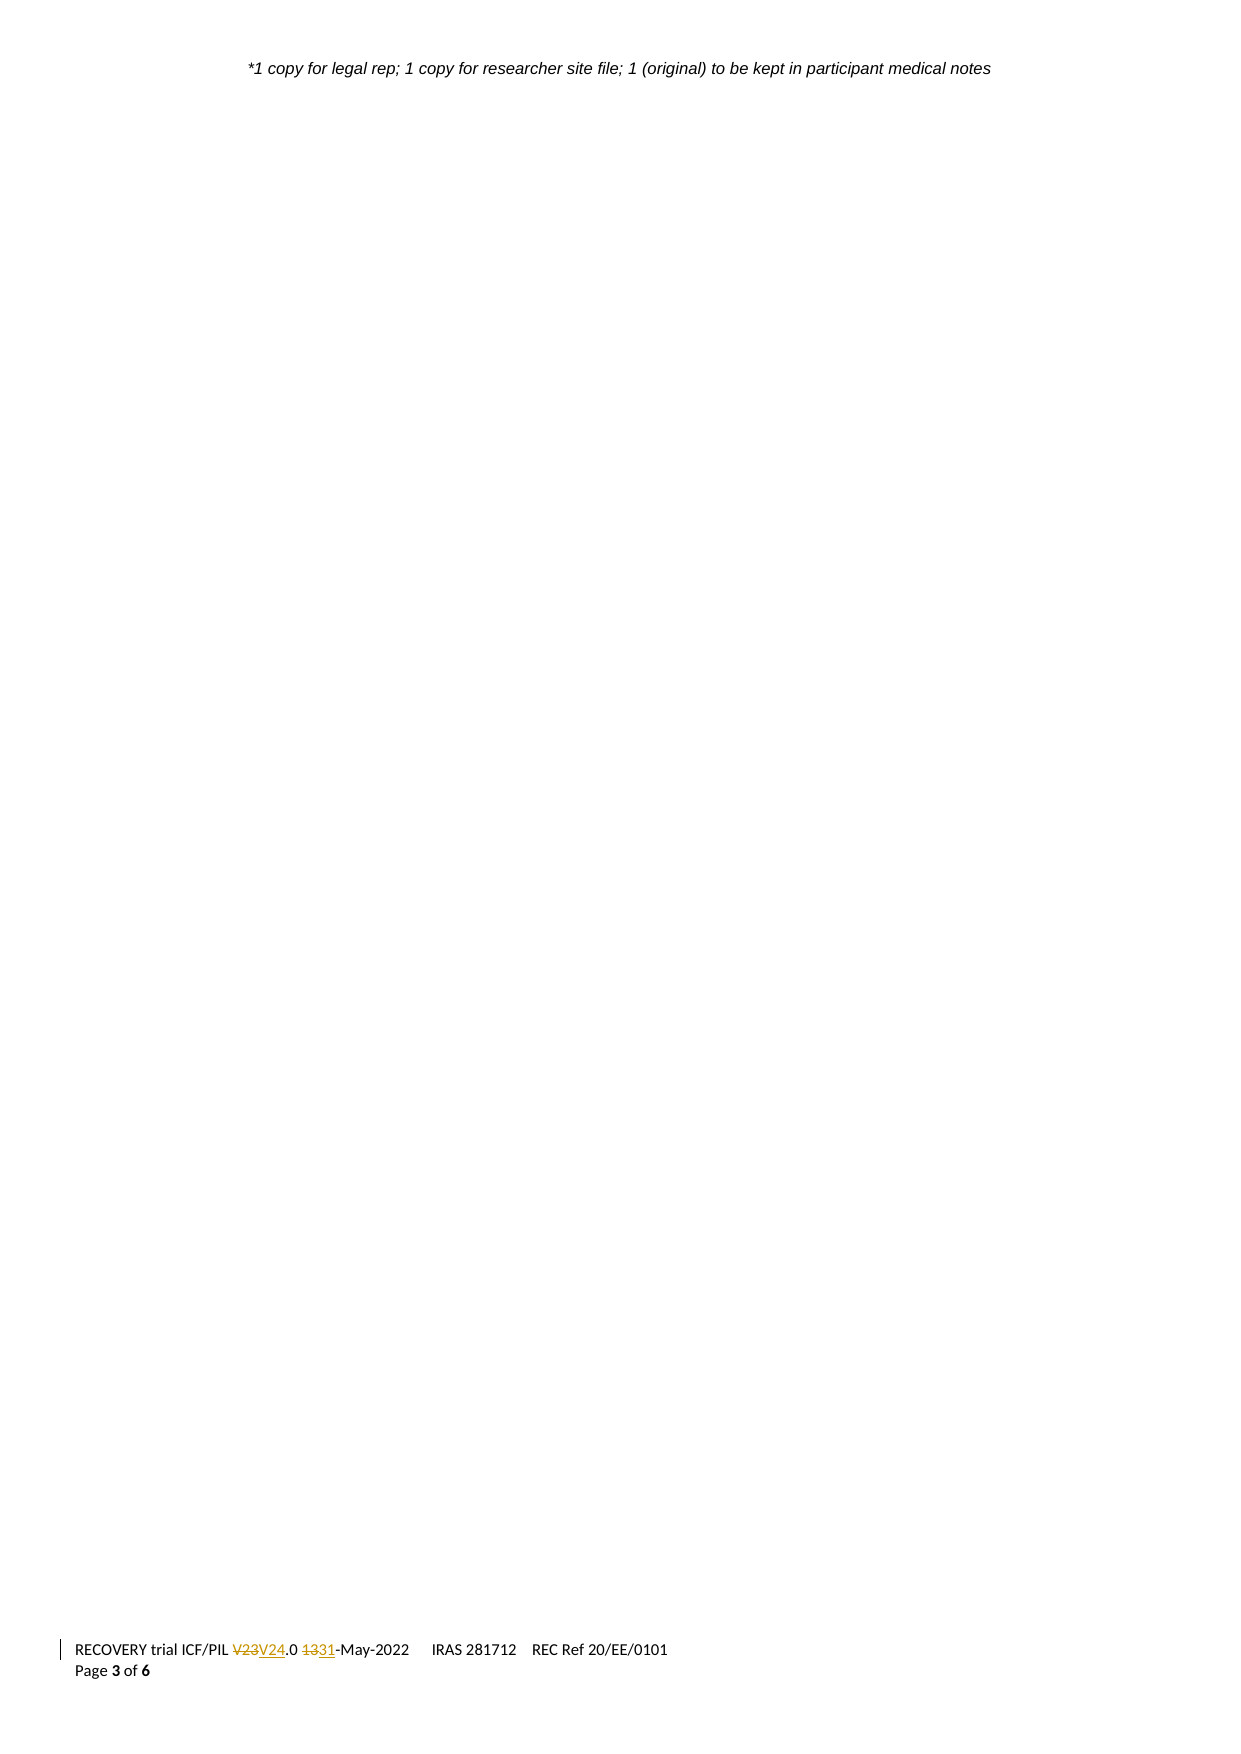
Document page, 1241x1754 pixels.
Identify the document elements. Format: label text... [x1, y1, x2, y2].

text *1 copy for legal rep; 1 copy for researcher site file; 1 (original) to be kept in participant medical notes [75, 59, 1165, 78]
